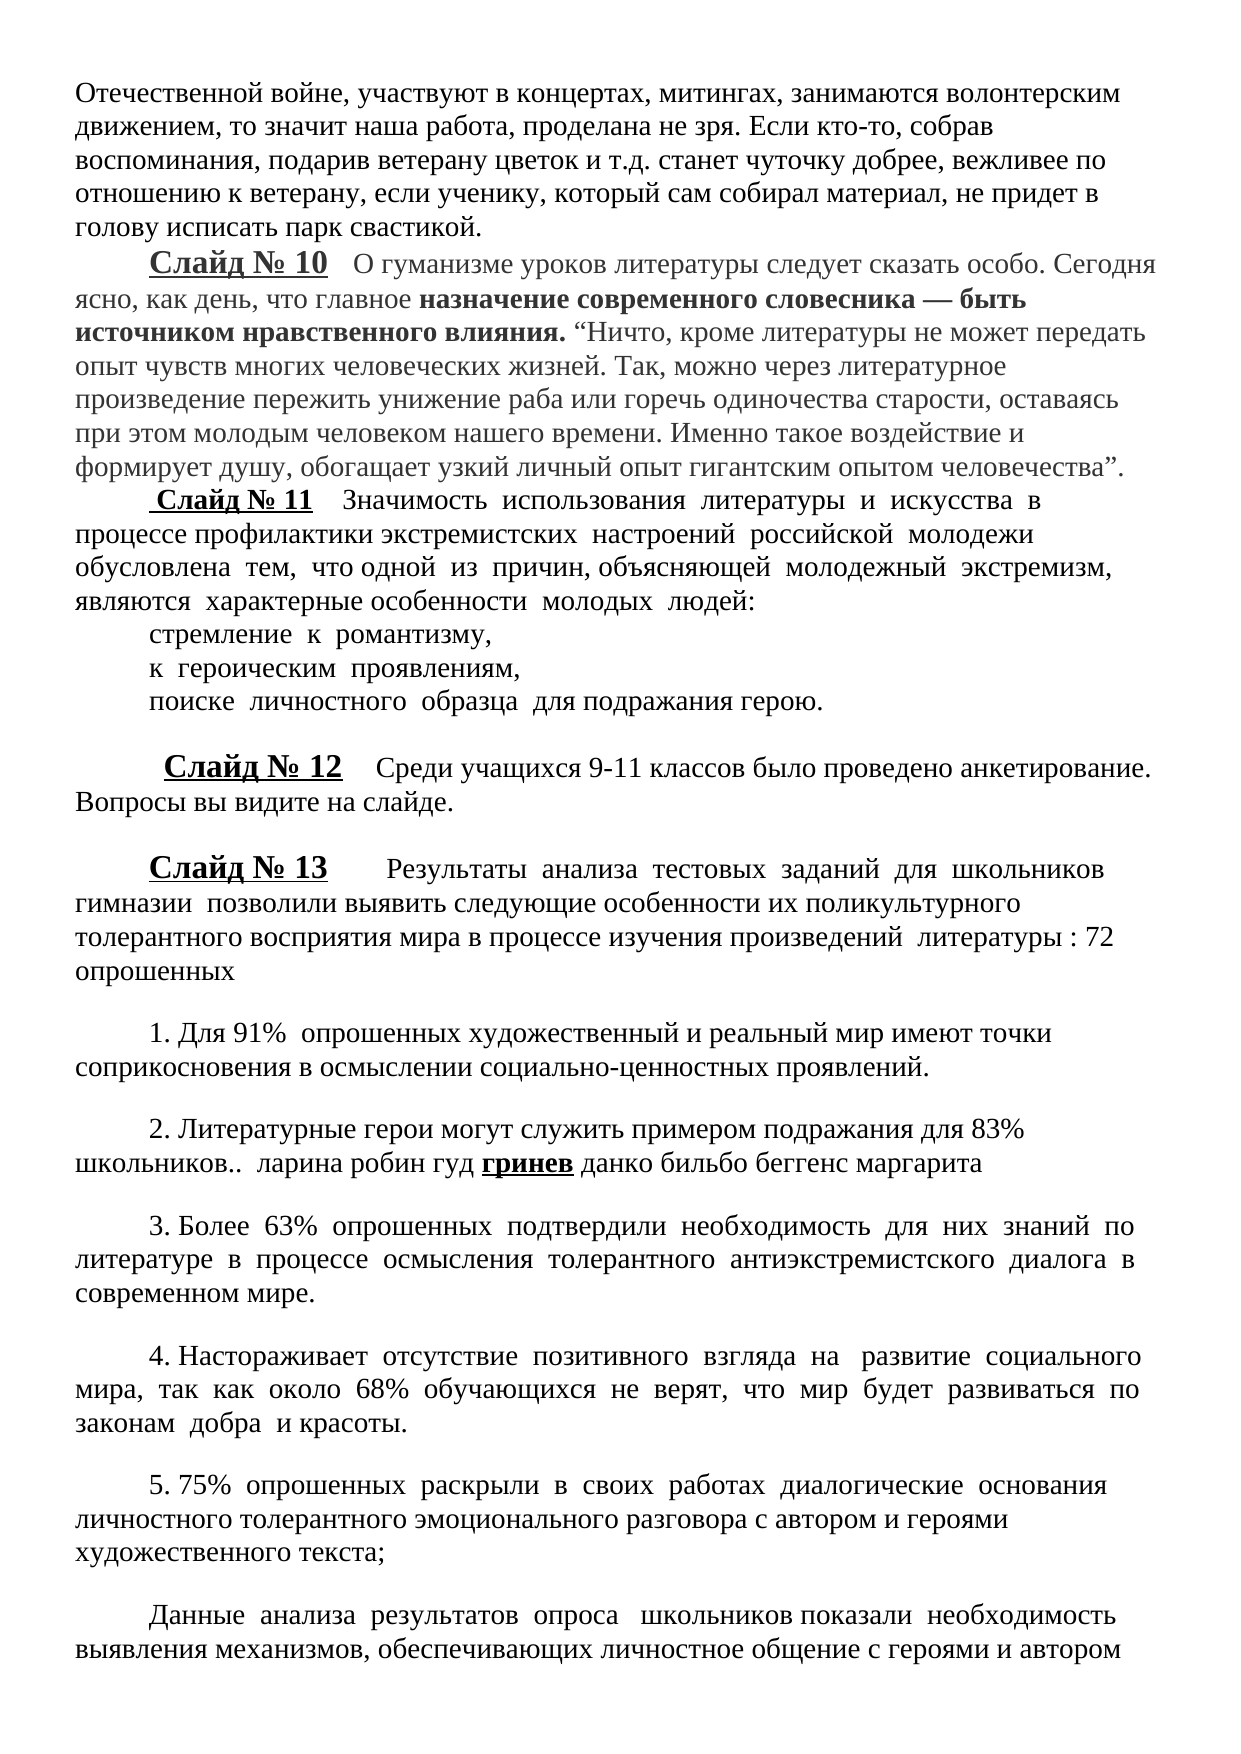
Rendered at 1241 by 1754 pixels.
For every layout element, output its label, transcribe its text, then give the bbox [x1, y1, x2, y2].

text 3. Более 63% опрошенных подтвердили необходимость для них знаний по литературе в процессе осмысления толерантного антиэкстремистского диалога в современном мире. [75, 1208, 1165, 1308]
text 2. Литературные герои могут служить примером подражания для 83% школьников.. ларина робин гуд гринев данко бильбо беггенс маргарита [75, 1112, 1165, 1179]
text стремление к романтизму, [75, 616, 1165, 650]
text 5. 75% опрошенных раскрыли в своих работах диалогические основания личностного толерантного эмоционального разговора с автором и героями художественного текста; [75, 1467, 1165, 1568]
text Слайд № 13 Результаты анализа тестовых заданий для школьников гимназии позволили выявить следующие особенности их поликультурного толерантного восприятия мира в процессе изучения произведений литературы : 72 опрошенных [75, 847, 1165, 986]
text поиске личностного образца для подражания герою. [75, 683, 1165, 717]
text 1. Для 91% опрошенных художественный и реальный мир имеют точки соприкосновения в осмыслении социально-ценностных проявлений. [75, 1015, 1165, 1082]
text к героическим проявлениям, [75, 650, 1165, 683]
text Слайд № 11 Значимость использования литературы и искусства в процессе профилактики экстремистских настроений российской молодежи обусловлена тем, что одной из причин, объясняющей молодежный экстремизм, являются характерные особенности молодых людей: [75, 482, 1165, 616]
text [75, 75, 1165, 243]
text Слайд № 10 О гуманизме уроков литературы следует сказать особо. Сегодня ясно, как день, что главное назначение современного словесника — быть источником нравственного влияния. “Ничто, кроме литературы не может передать опыт чувств многих человеческих жизней. Так, можно через литературное произведение пережить унижение раба или горечь одиночества старости, оставаясь при этом молодым человеком нашего времени. Именно такое воздействие и формирует душу, обогащает узкий личный опыт гигантским опытом человечества”. [75, 243, 1165, 482]
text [75, 1597, 1165, 1664]
text Слайд № 12 Среди учащихся 9-11 классов было проведено анкетирование. Вопросы вы видите на слайде. [75, 746, 1165, 818]
text 4. Настораживает отсутствие позитивного взгляда на развитие социального мира, так как около 68% обучающихся не верят, что мир будет развиваться по законам добра и красоты. [75, 1338, 1165, 1438]
